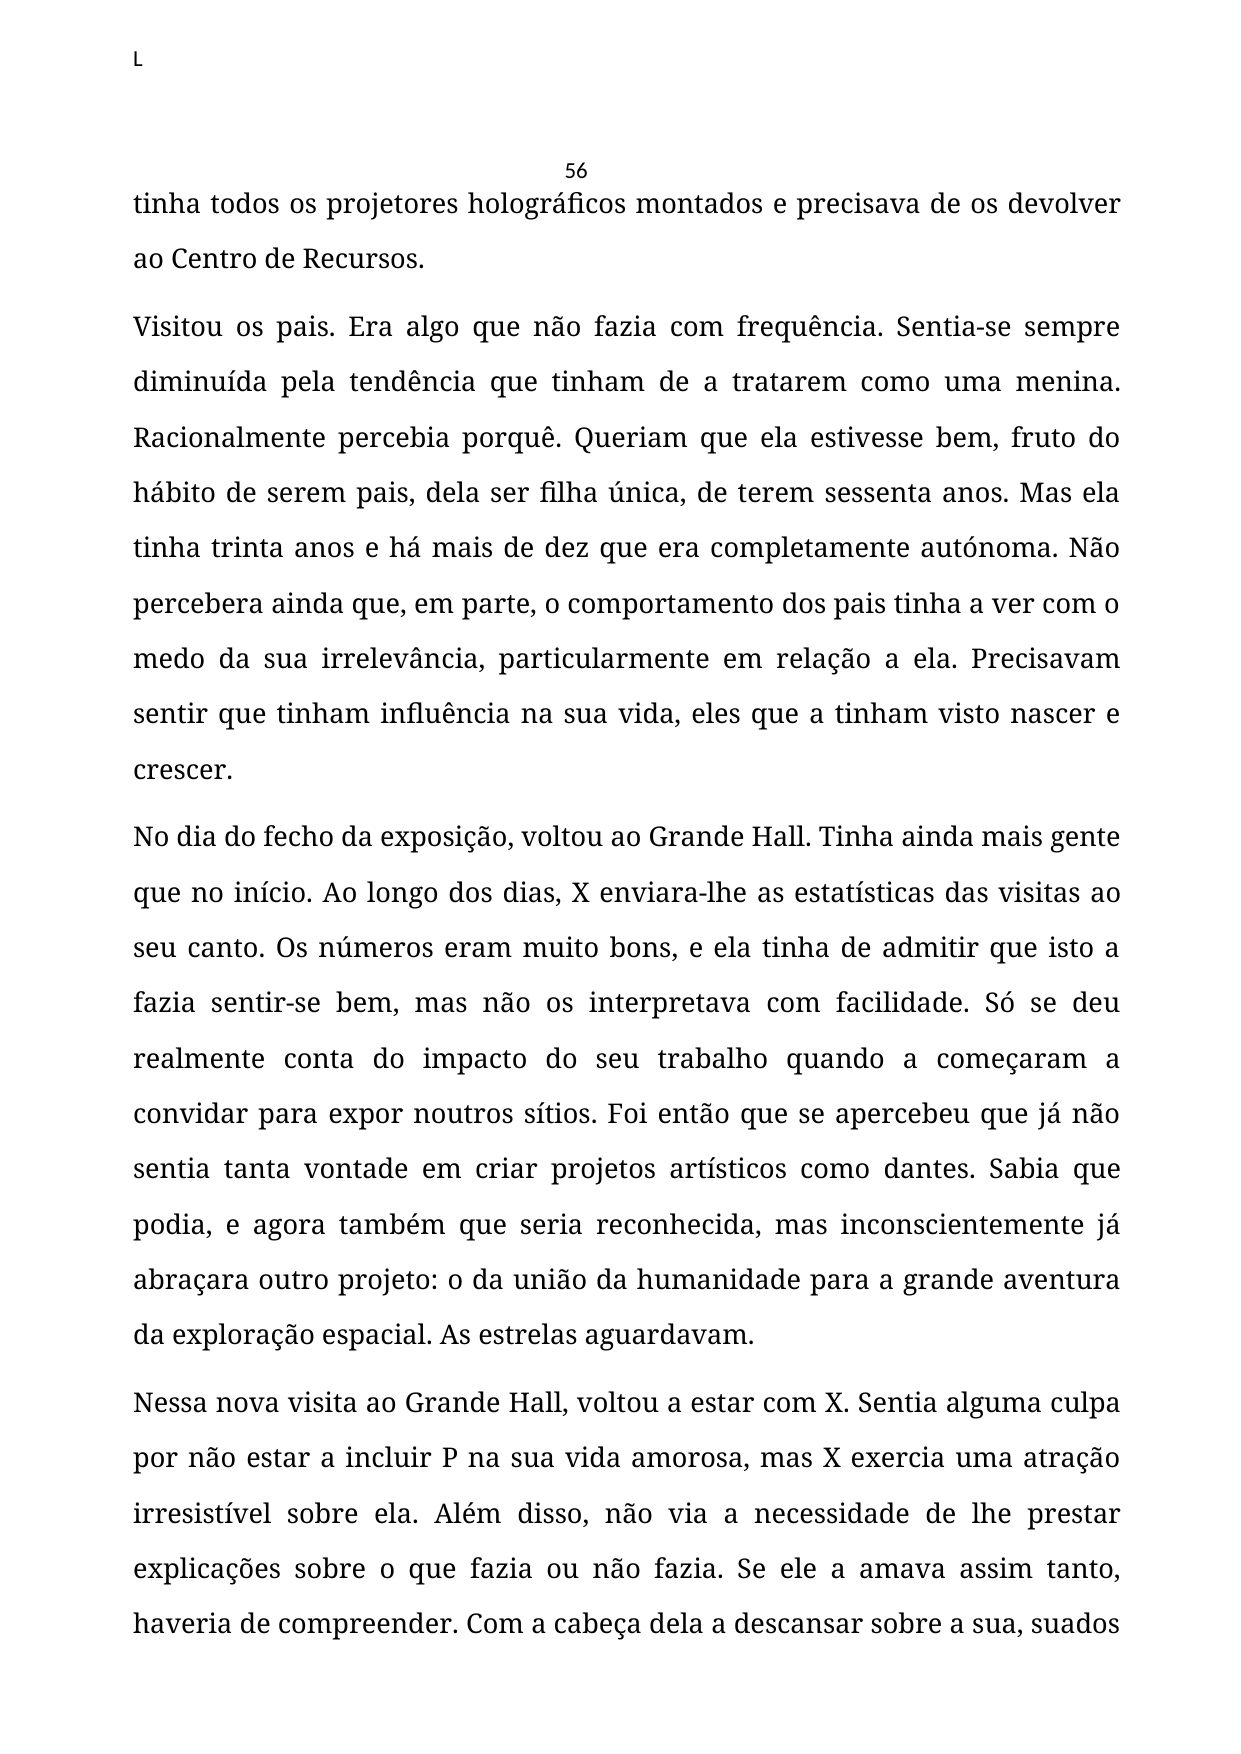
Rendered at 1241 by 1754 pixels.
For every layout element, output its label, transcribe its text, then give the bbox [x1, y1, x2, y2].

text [133, 184, 1122, 277]
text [133, 1383, 1122, 1642]
text Visitou os pais. Era algo que não fazia com frequência. Sentia-se sempre diminuída pela tendência que tinham de a tratarem como uma menina. Racionalmente percebia porquê. Queriam que ela estivesse bem, fruto do hábito de serem pais, dela ser filha única, de terem sessenta anos. Mas ela tinha trinta anos e há mais de dez que era completamente autónoma. Não percebera ainda que, em parte, o comportamento dos pais tinha a ver com o medo da sua irrelevância, particularmente em relação a ela. Precisavam sentir que tinham influência na sua vida, eles que a tinham visto nascer e crescer. [133, 308, 1122, 787]
text No dia do fecho da exposição, voltou ao Grande Hall. Tinha ainda mais gente que no início. Ao longo dos dias, X enviara-lhe as estatísticas das visitas ao seu canto. Os números eram muito bons, e ela tinha de admitir que isto a fazia sentir-se bem, mas não os interpretava com facilidade. Só se deu realmente conta do impacto do seu trabalho quando a começaram a convidar para expor noutros sítios. Foi então que se apercebeu que já não sentia tanta vontade em criar projetos artísticos como dantes. Sabia que podia, e agora também que seria reconhecida, mas inconscientemente já abraçara outro projeto: o da união da humanidade para a grande aventura da exploração espacial. As estrelas aguardavam. [133, 818, 1122, 1353]
